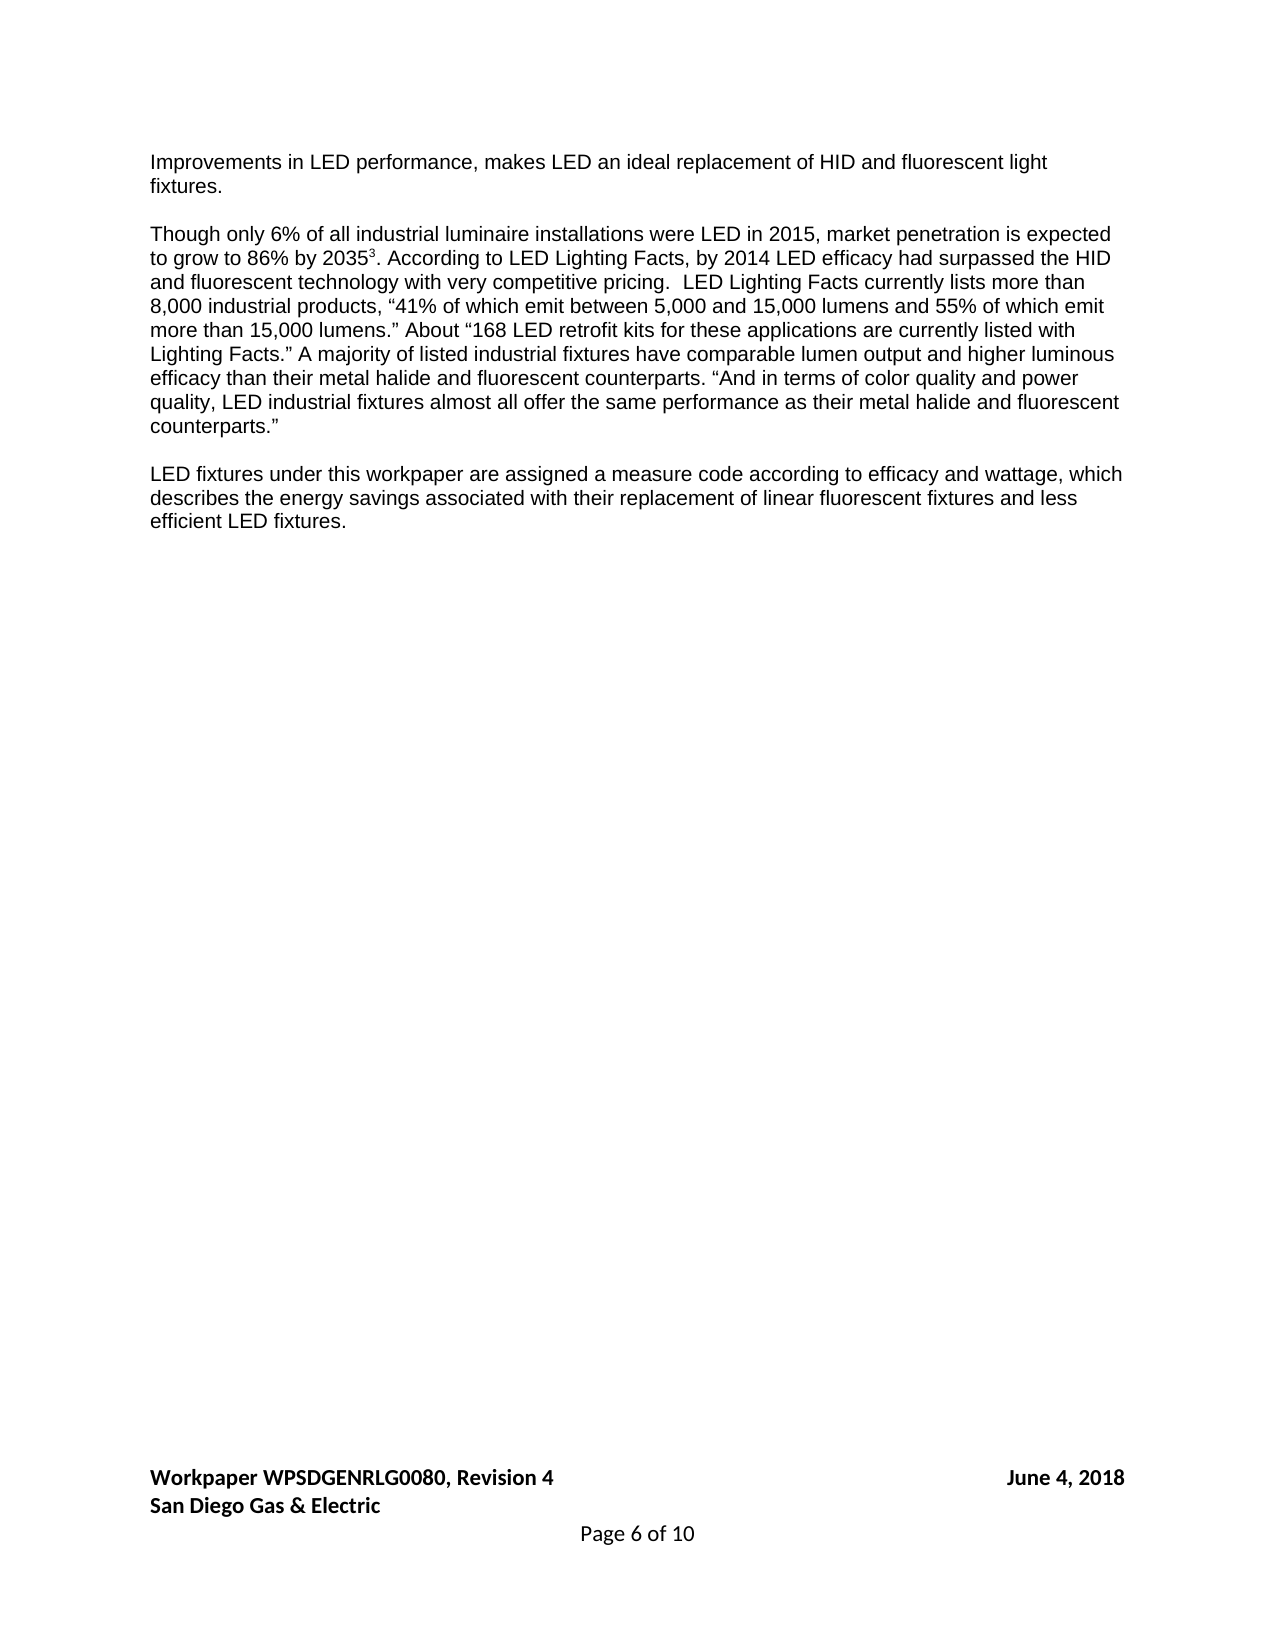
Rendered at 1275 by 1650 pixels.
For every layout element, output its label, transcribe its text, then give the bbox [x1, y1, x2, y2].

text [150, 150, 1125, 198]
text LED fixtures under this workpaper are assigned a measure code according to efficacy and wattage, which describes the energy savings associated with their replacement of linear fluorescent fixtures and less efficient LED fixtures. [150, 461, 1125, 533]
text Though only 6% of all industrial luminaire installations were LED in 2015, market penetration is expected to grow to 86% by 20353. According to LED Lighting Facts, by 2014 LED efficacy had surpassed the HID and fluorescent technology with very competitive pricing. LED Lighting Facts currently lists more than 8,000 industrial products, “41% of which emit between 5,000 and 15,000 lumens and 55% of which emit more than 15,000 lumens.” About “168 LED retrofit kits for these applications are currently listed with Lighting Facts.” A majority of listed industrial fixtures have comparable lumen output and higher luminous efficacy than their metal halide and fluorescent counterparts. “And in terms of color quality and power quality, LED industrial fixtures almost all offer the same performance as their metal halide and fluorescent counterparts.” [150, 222, 1125, 437]
